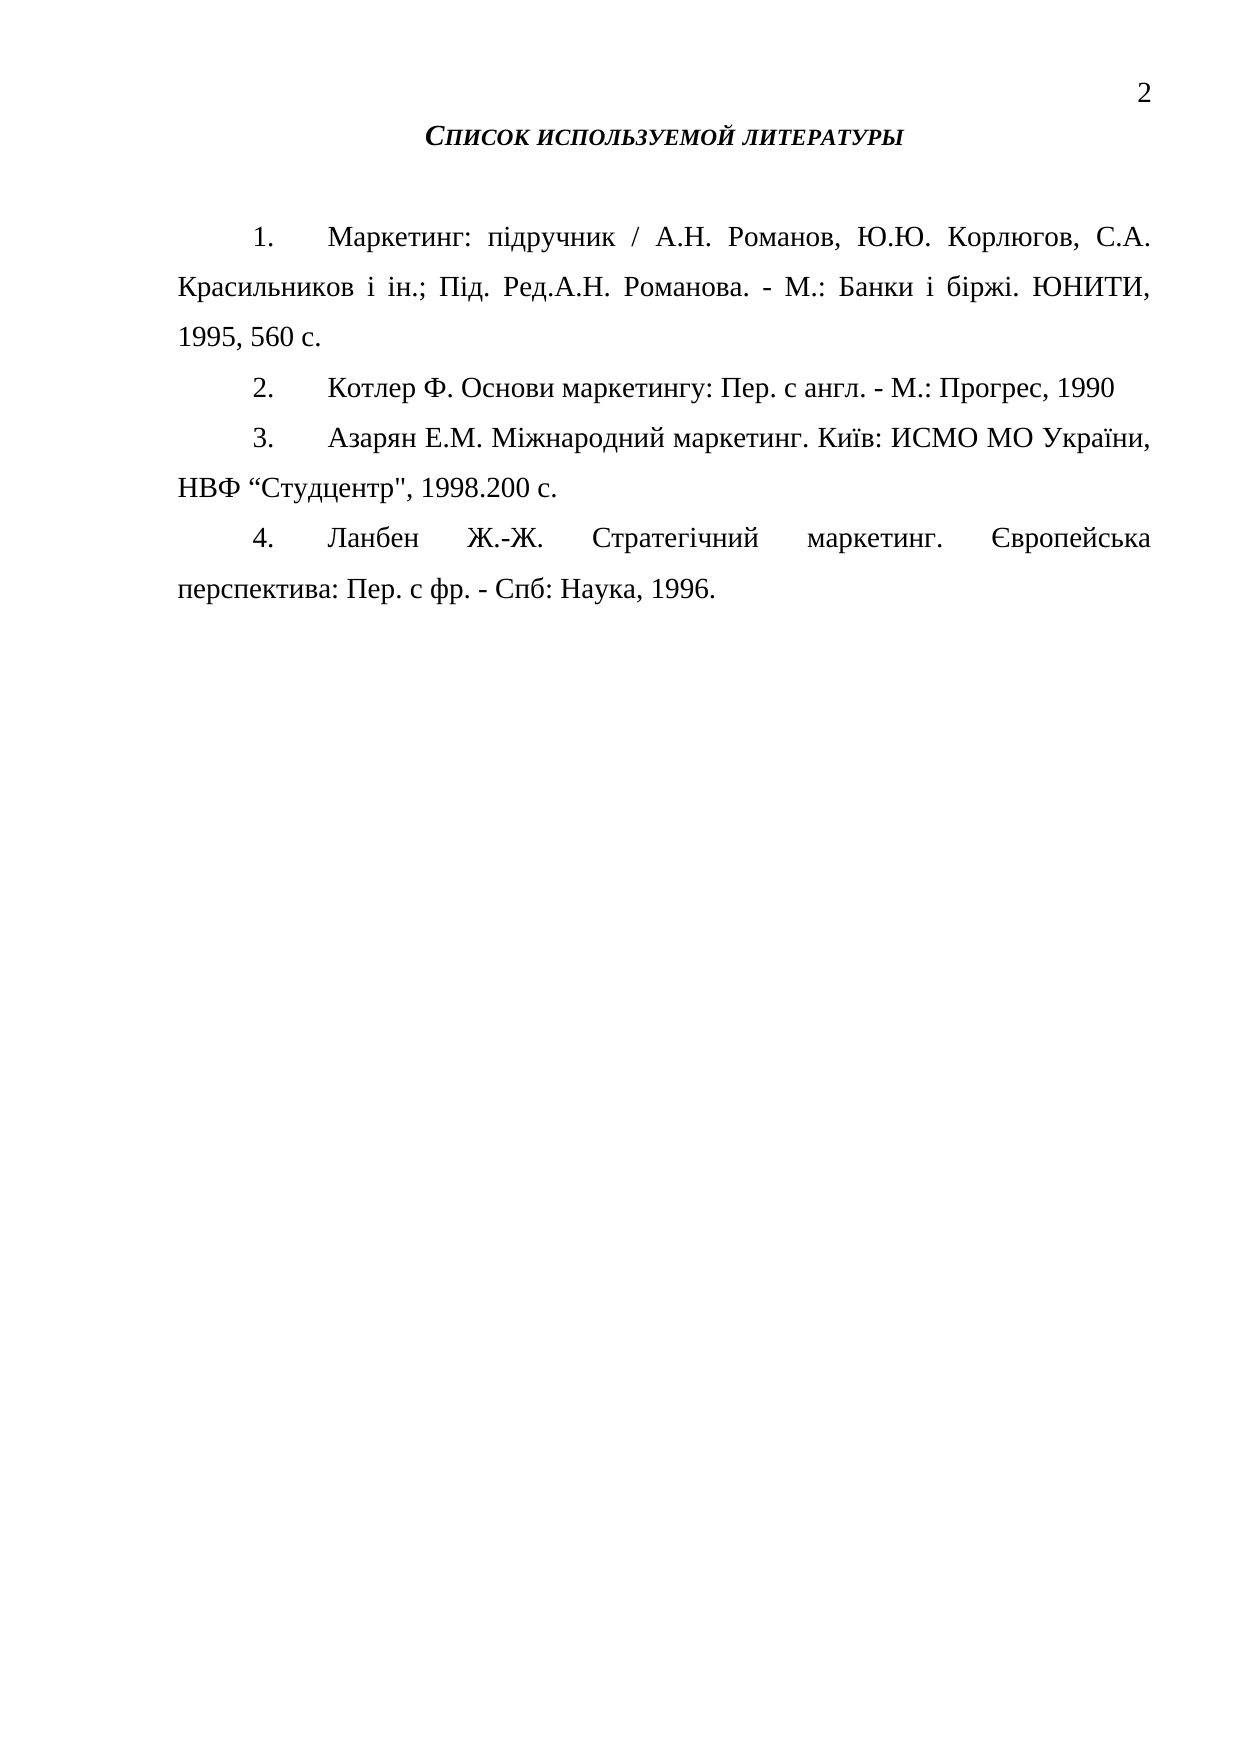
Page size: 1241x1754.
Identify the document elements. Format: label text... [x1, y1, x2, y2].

text Котлер Ф. Основи маркетингу: Пер. с англ. - М.: Прогрес, 1990 [177, 370, 1152, 403]
text Маркетинг: підручник / А.Н. Романов, Ю.Ю. Корлюгов, С.А. Красильников і ін.; Під. Ред.А.Н. Романова. - М.: Банки і біржі. ЮНИТИ, 1995, 560 с. [177, 219, 1152, 353]
text Азарян Е.М. Міжнародний маркетинг. Київ: ИСМО МО України, НВФ “Студцентр", 1998.200 с. [177, 420, 1152, 504]
subtitle Список используемой литературы [177, 118, 1152, 152]
text Ланбен Ж.-Ж. Стратегічний маркетинг. Європейська перспектива: Пер. с фр. - Спб: Наука, 1996. [177, 521, 1152, 604]
